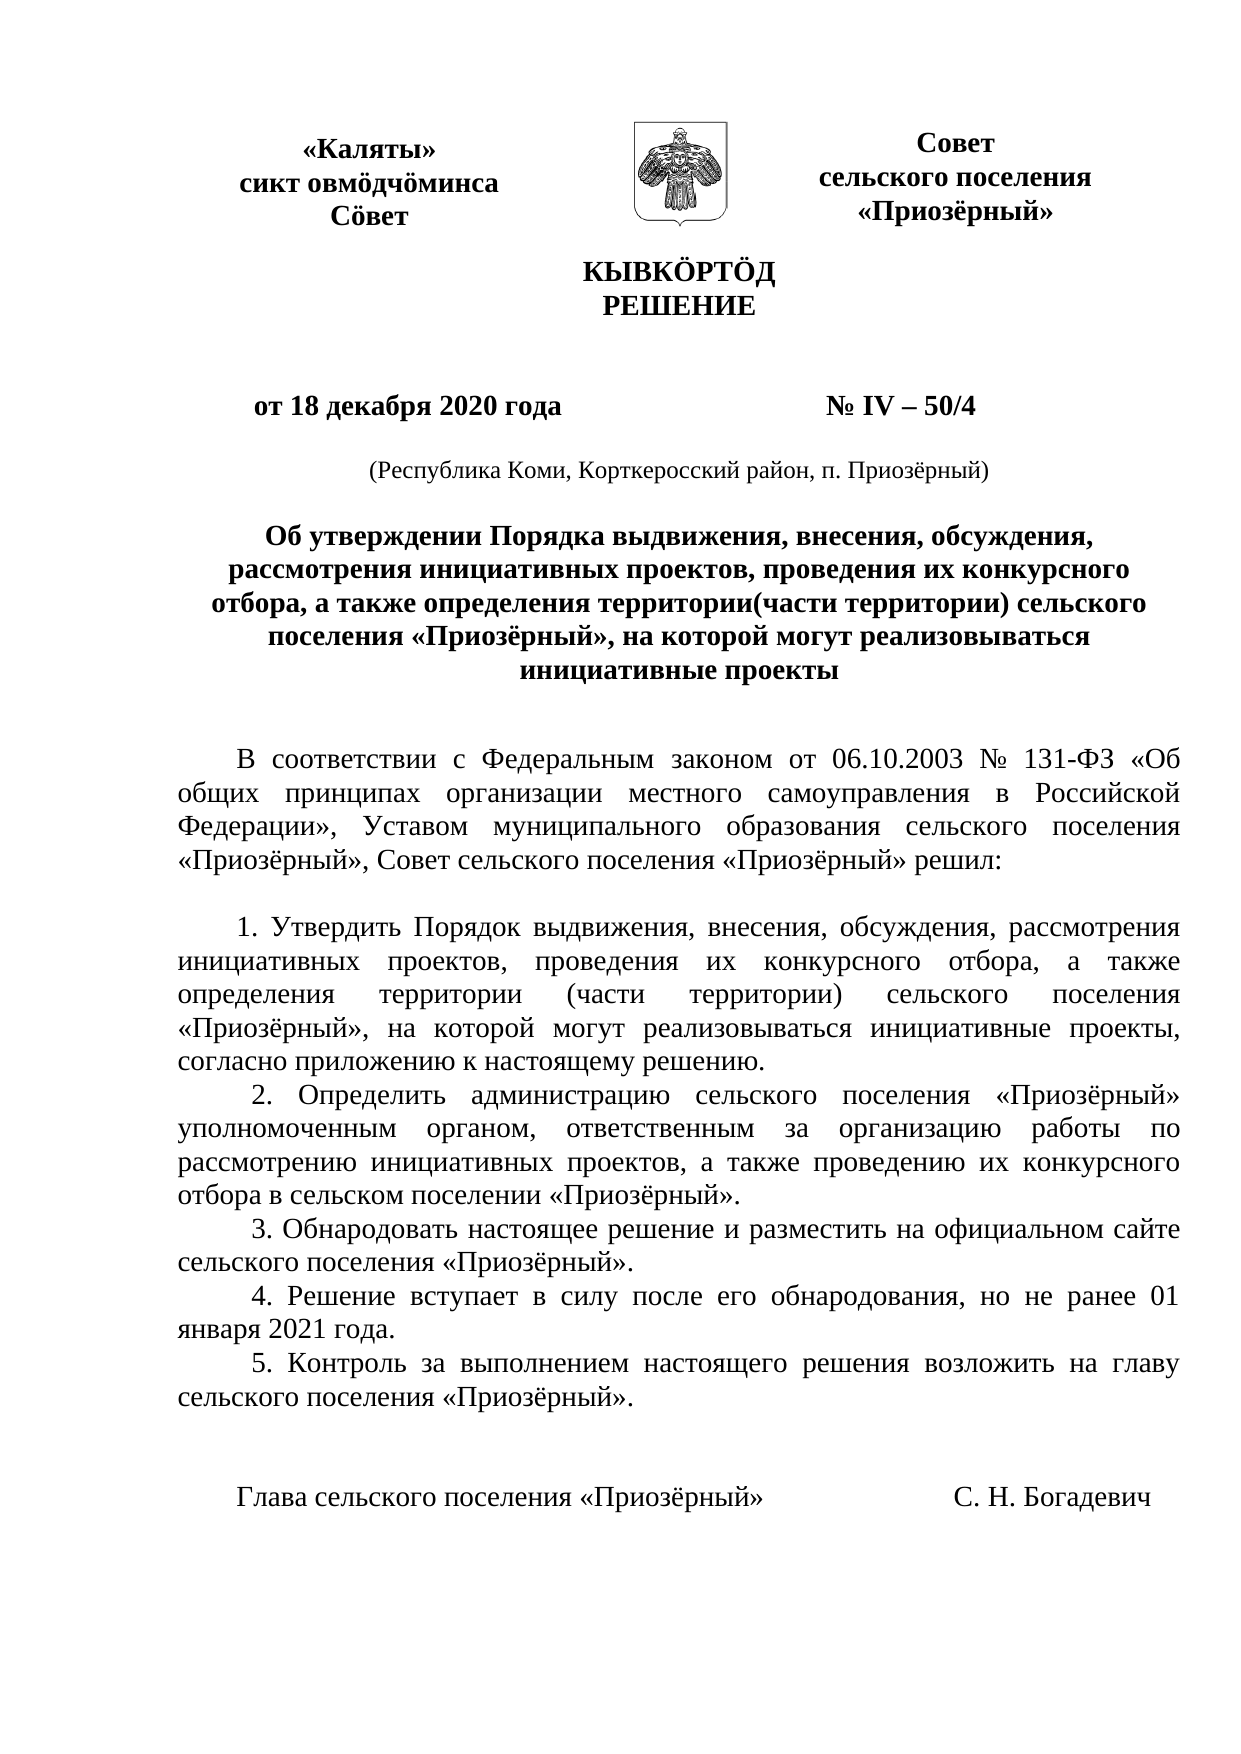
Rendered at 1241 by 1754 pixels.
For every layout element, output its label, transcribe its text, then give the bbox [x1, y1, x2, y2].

text 2. Определить администрацию сельского поселения «Приозёрный» уполномоченным органом, ответственным за организацию работы по рассмотрению инициативных проектов, а также проведению их конкурсного отбора в сельском поселении «Приозёрный». [177, 1077, 1181, 1211]
text 4. Решение вступает в силу после его обнародования, но не ранее 01 января 2021 года. [177, 1278, 1181, 1345]
text В соответствии с Федеральным законом от 06.10.2003 № 131-ФЗ «Об общих принципах организации местного самоуправления в Российской Федерации», Уставом муниципального образования сельского поселения «Приозёрный», Совет сельского поселения «Приозёрный» решил: [177, 741, 1181, 876]
text РЕШЕНИЕ [177, 288, 1181, 321]
table_header от 18 декабря 2020 года [166, 388, 649, 422]
text КЫВКÖРТÖД [177, 254, 1181, 288]
text 1. Утвердить Порядок выдвижения, внесения, обсуждения, рассмотрения инициативных проектов, проведения их конкурсного отбора, а также определения территории (части территории) сельского поселения «Приозёрный», на которой могут реализовываться инициативные проекты, согласно приложению к настоящему решению. [177, 909, 1181, 1077]
table_header № IV – 50/4 [650, 388, 1152, 422]
text 5. Контроль за выполнением настоящего решения возложить на главу сельского поселения «Приозёрный». [177, 1345, 1181, 1412]
text Об утверждении Порядка выдвижения, внесения, обсуждения, рассмотрения инициативных проектов, проведения их конкурсного отбора, а также определения территории(части территории) сельского поселения «Приозёрный», на которой могут реализовываться инициативные проекты [177, 518, 1181, 685]
text 3. Обнародовать настоящее решение и разместить на официальном сайте сельского поселения «Приозёрный». [177, 1211, 1181, 1278]
text Глава сельского поселения «Приозёрный» С. Н. Богадевич [177, 1479, 1181, 1513]
picture [630, 118, 728, 229]
text (Республика Коми, Корткеросский район, п. Приозёрный) [177, 455, 1181, 484]
